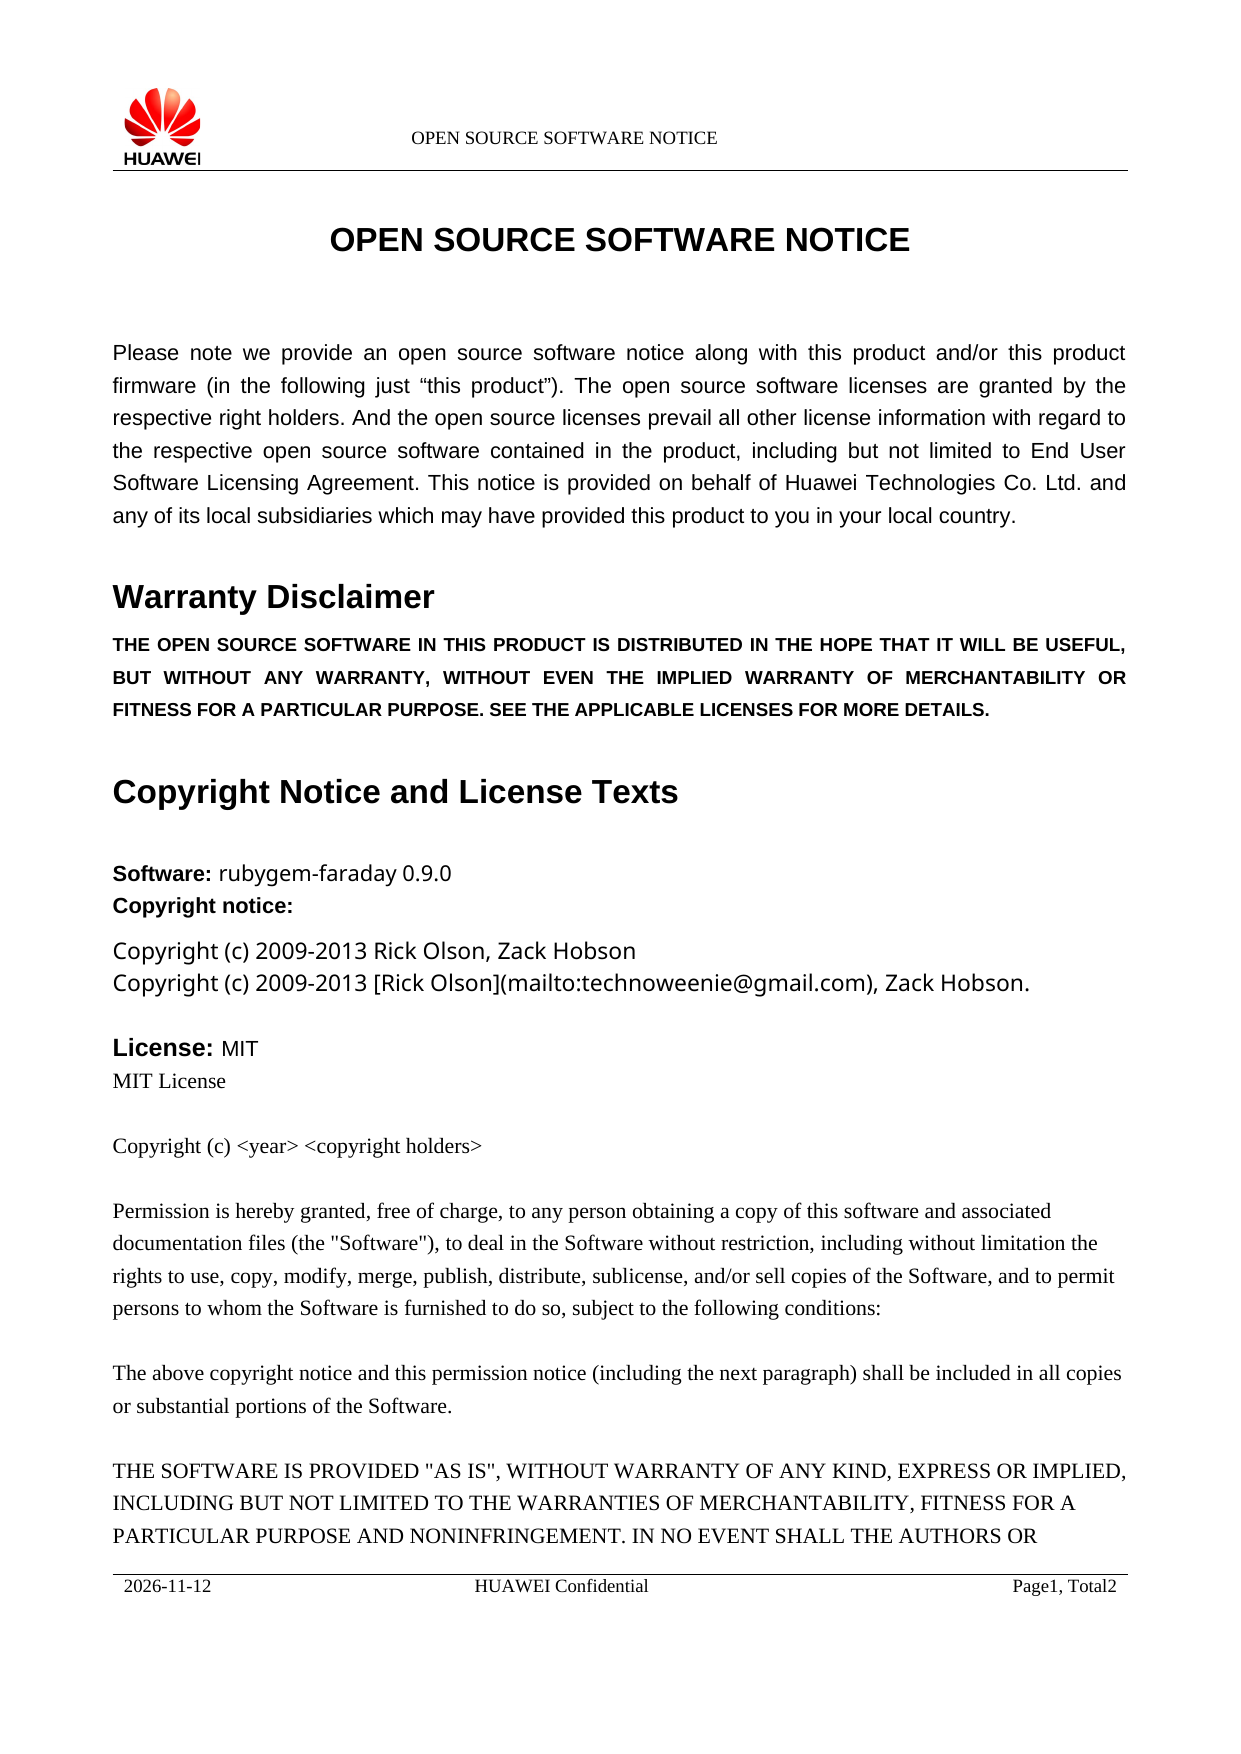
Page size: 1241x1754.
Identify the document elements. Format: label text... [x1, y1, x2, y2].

text The open source software in this product is distributed in the hope that it will be useful, but WITHOUT ANY WARRANTY, without even the implied warranty of MERCHANTABILITY or FITNESS FOR A PARTICULAR PURPOSE. See the applicable licenses for more details. [112, 629, 1128, 726]
text Please note we provide an open source software notice along with this product and/or this product firmware (in the following just “this product”). The open source software licenses are granted by the respective right holders. And the open source licenses prevail all other license information with regard to the respective open source software contained in the product, including but not limited to End User Software Licensing Agreement. This notice is provided on behalf of Huawei Technologies Co. Ltd. and any of its local subsidiaries which may have provided this product to you in your local country. [112, 336, 1128, 531]
text Copyright notice: [112, 889, 1128, 921]
text License: MIT [112, 1031, 1128, 1064]
text Copyright (c) 2009-2013 Rick Olson, Zack Hobson Copyright (c) 2009-2013 [Rick Olson](mailto:technoweenie@gmail.com), Zack Hobson. [112, 934, 1128, 1031]
text Warranty Disclaimer [112, 564, 1128, 629]
picture [124, 88, 201, 165]
text Copyright Notice and License Texts [112, 759, 1128, 824]
title Software: rubygem-faraday 0.9.0 [112, 856, 1128, 889]
text OPEN SOURCE SOFTWARE NOTICE [112, 206, 1128, 271]
